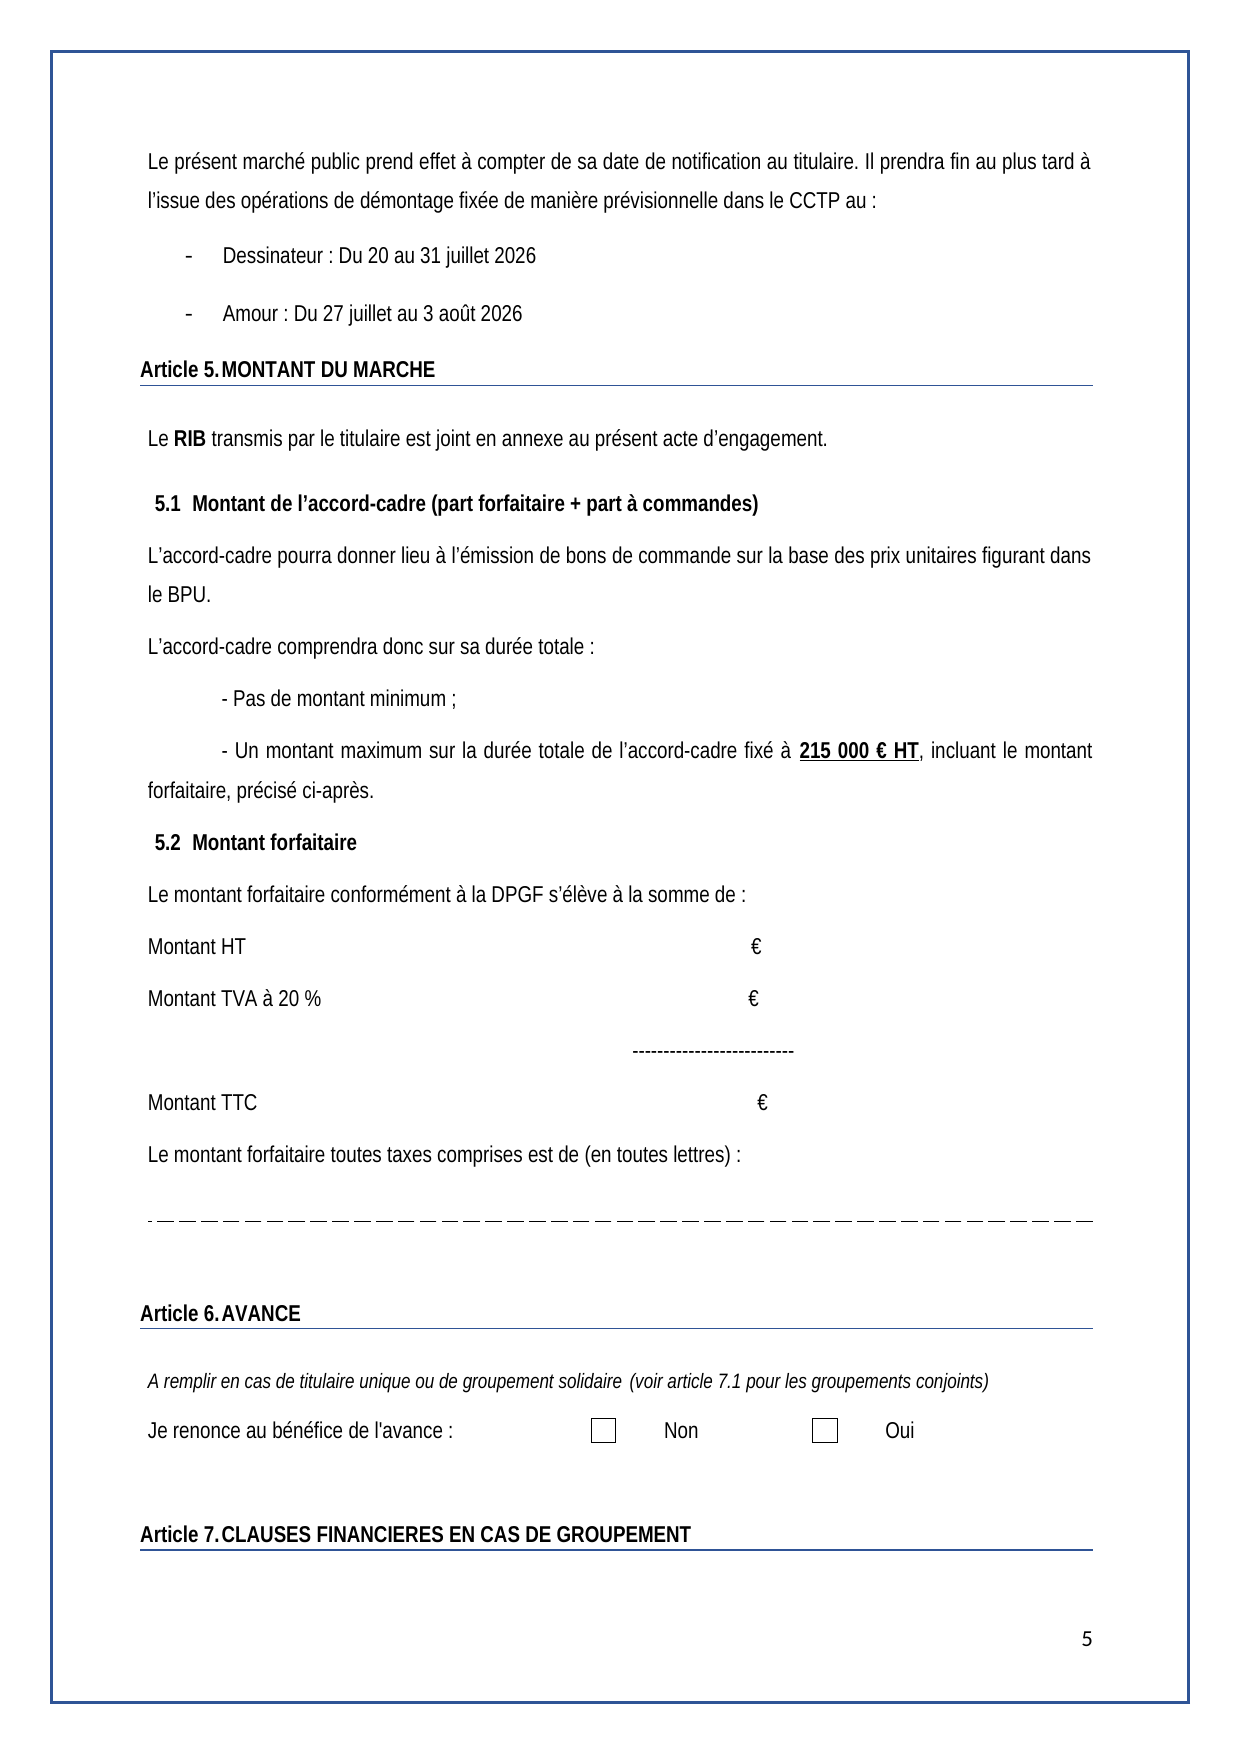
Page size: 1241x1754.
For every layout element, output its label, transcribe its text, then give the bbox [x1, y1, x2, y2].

text Montant HT € [148, 933, 1093, 959]
list MONTANT DU MARCHE [140, 356, 1093, 385]
text - Pas de montant minimum ; [148, 685, 1093, 712]
list Montant forfaitaire [154, 829, 1093, 855]
list Montant de l’accord-cadre (part forfaitaire + part à commandes) [154, 490, 1093, 516]
text Le présent marché public prend effet à compter de sa date de notification au titulaire. Il prendra fin au plus tard à l’issue des opérations de démontage fixée de manière prévisionnelle dans le CCTP au : [148, 148, 1093, 213]
text Le montant forfaitaire conformément à la DPGF s’élève à la somme de : [148, 881, 1093, 907]
text -------------------------- [148, 1037, 1093, 1063]
list Amour : Du 27 juillet au 3 août 2026 [185, 297, 1093, 328]
text Le montant forfaitaire toutes taxes comprises est de (en toutes lettres) : [148, 1141, 1093, 1167]
text Le RIB transmis par le titulaire est joint en annexe au présent acte d’engagement. [148, 425, 1093, 452]
list Dessinateur : Du 20 au 31 juillet 2026 [185, 239, 1093, 270]
text A remplir en cas de titulaire unique ou de groupement solidaire (voir article 7.1 pour les groupements conjoints) [148, 1369, 1093, 1393]
text L’accord-cadre comprendra donc sur sa durée totale : [148, 633, 1093, 659]
list CLAUSES FINANCIERES EN CAS DE GROUPEMENT [140, 1521, 1093, 1549]
text Montant TVA à 20 % € [148, 984, 1093, 1011]
text Montant TTC € [148, 1088, 1093, 1115]
text L’accord-cadre pourra donner lieu à l’émission de bons de commande sur la base des prix unitaires figurant dans le BPU. [148, 542, 1093, 608]
text - Un montant maximum sur la durée totale de l’accord-cadre fixé à 215 000 € HT, incluant le montant forfaitaire, précisé ci-après. [148, 737, 1093, 803]
text Je renonce au bénéfice de l'avance : Non Oui [148, 1417, 1093, 1443]
list AVANCE [140, 1299, 1093, 1328]
